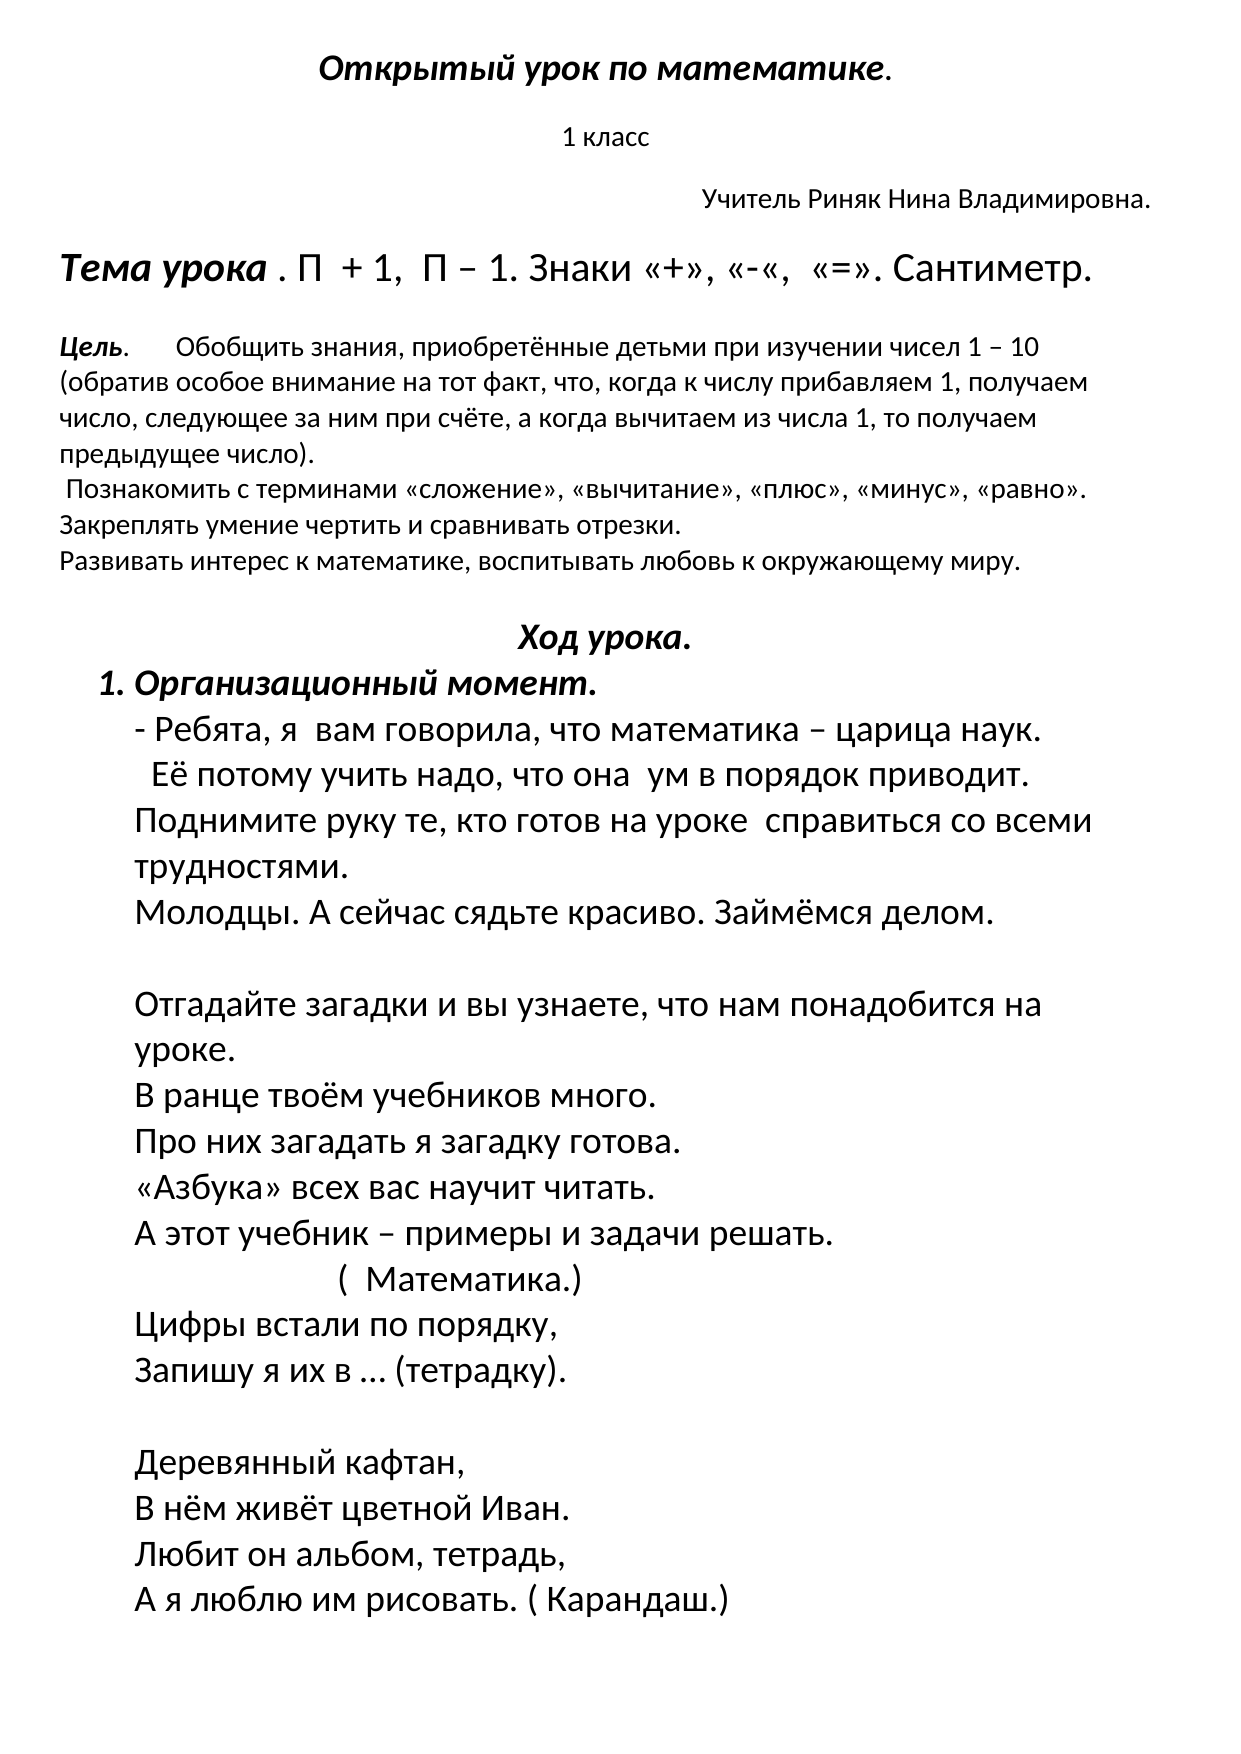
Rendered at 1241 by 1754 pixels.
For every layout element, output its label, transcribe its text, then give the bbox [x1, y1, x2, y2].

list Про них загадать я загадку готова. [134, 1117, 1152, 1163]
text 1 класс [59, 118, 1152, 153]
text Ход урока. [59, 613, 1152, 659]
list Организационный момент. [97, 659, 1152, 704]
text Открытый урок по математике. [59, 44, 1152, 90]
text Цель. Обобщить знания, приобретённые детьми при изучении чисел 1 – 10 (обратив особое внимание на тот факт, что, когда к числу прибавляем 1, получаем число, следующее за ним при счёте, а когда вычитаем из числа 1, то получаем предыдущее число). [59, 328, 1152, 470]
list Её потому учить надо, что она ум в порядок приводит. [134, 750, 1152, 796]
list Молодцы. А сейчас сядьте красиво. Займёмся делом. [134, 888, 1152, 934]
list Отгадайте загадки и вы узнаете, что нам понадобится на уроке. [134, 979, 1152, 1071]
list В ранце твоём учебников много. [134, 1071, 1152, 1117]
list - Ребята, я вам говорила, что математика – царица наук. [134, 704, 1152, 750]
list В нём живёт цветной Иван. [134, 1484, 1152, 1529]
text Учитель Риняк Нина Владимировна. [59, 180, 1152, 215]
text Познакомить с терминами «сложение», «вычитание», «плюс», «минус», «равно». [59, 470, 1152, 506]
list ( Математика.) [134, 1254, 1152, 1300]
list «Азбука» всех вас научит читать. [134, 1163, 1152, 1209]
list Деревянный кафтан, [134, 1438, 1152, 1484]
list Поднимите руку те, кто готов на уроке справиться со всеми трудностями. [134, 796, 1152, 888]
text Закреплять умение чертить и сравнивать отрезки. [59, 506, 1152, 542]
text Тема урока . П + 1, П – 1. Знаки «+», «-«, «=». Сантиметр. [59, 241, 1152, 292]
text Развивать интерес к математике, воспитывать любовь к окружающему миру. [59, 542, 1152, 577]
list Запишу я их в … (тетрадку). [134, 1346, 1152, 1392]
list А я люблю им рисовать. ( Карандаш.) [134, 1575, 1152, 1621]
list Цифры встали по порядку, [134, 1300, 1152, 1346]
list А этот учебник – примеры и задачи решать. [134, 1209, 1152, 1254]
list Любит он альбом, тетрадь, [134, 1529, 1152, 1575]
